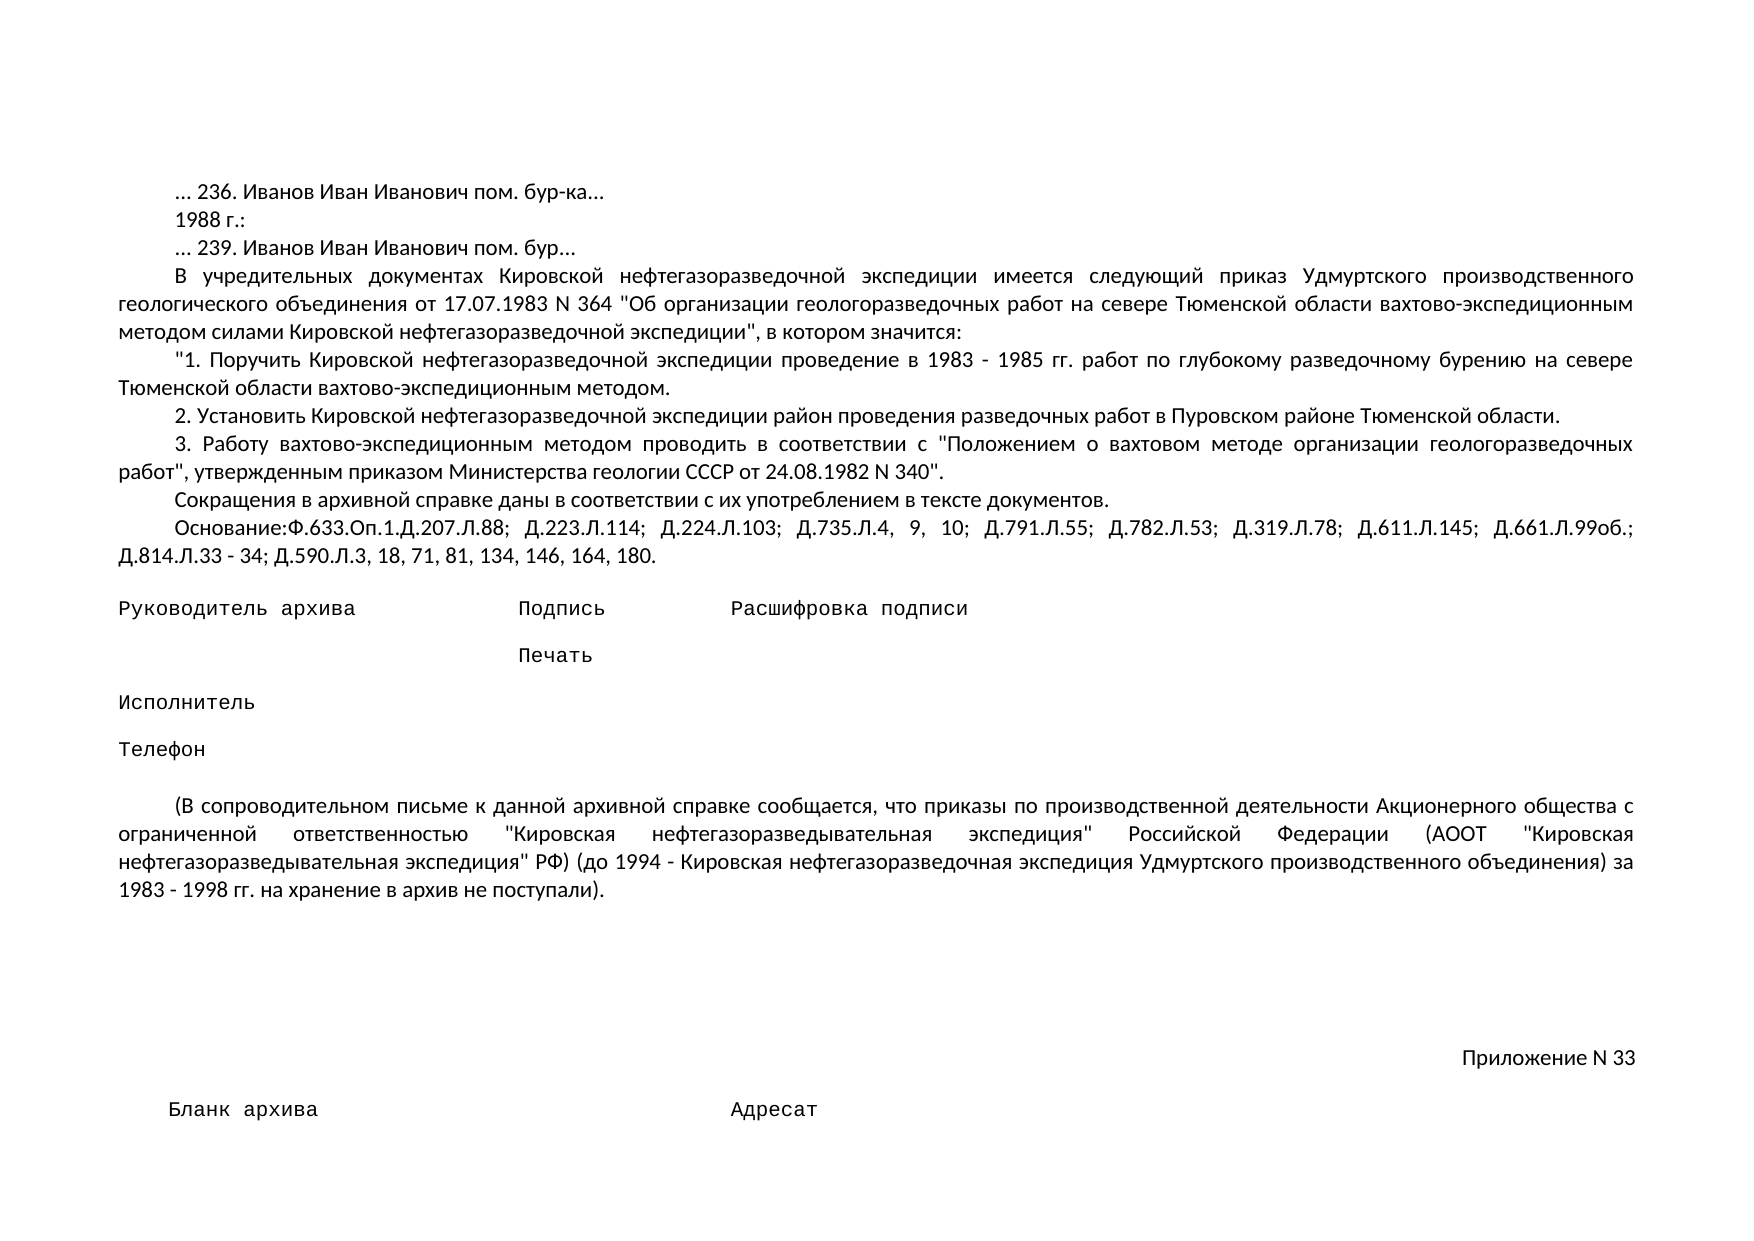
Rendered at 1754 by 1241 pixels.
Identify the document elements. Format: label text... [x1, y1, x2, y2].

text Печать [118, 645, 1636, 668]
text Сокращения в архивной справке даны в соответствии с их употреблением в тексте документов. [118, 485, 1636, 513]
text 3. Работу вахтово-экспедиционным методом проводить в соответствии с "Положением о вахтовом методе организации геологоразведочных работ", утвержденным приказом Министерства геологии СССР от 24.08.1982 N 340". [118, 429, 1636, 485]
text Бланк архива Адресат [118, 1099, 1636, 1123]
text В учредительных документах Кировской нефтегазоразведочной экспедиции имеется следующий приказ Удмуртского производственного геологического объединения от 17.07.1983 N 364 "Об организации геологоразведочных работ на севере Тюменской области вахтово-экспедиционным методом силами Кировской нефтегазоразведочной экспедиции", в котором значится: [118, 261, 1636, 345]
text Телефон [118, 739, 1636, 763]
text Приложение N 33 [118, 1043, 1636, 1071]
text 1988 г.: [118, 205, 1636, 233]
text 2. Установить Кировской нефтегазоразведочной экспедиции район проведения разведочных работ в Пуровском районе Тюменской области. [118, 401, 1636, 429]
text Руководитель архива Подпись Расшифровка подписи [118, 597, 1636, 621]
text ... 236. Иванов Иван Иванович пом. бур-ка... [118, 177, 1636, 205]
text "1. Поручить Кировской нефтегазоразведочной экспедиции проведение в 1983 - 1985 гг. работ по глубокому разведочному бурению на севере Тюменской области вахтово-экспедиционным методом. [118, 345, 1636, 401]
text ... 239. Иванов Иван Иванович пом. бур... [118, 233, 1636, 261]
text Исполнитель [118, 692, 1636, 716]
text (В сопроводительном письме к данной архивной справке сообщается, что приказы по производственной деятельности Акционерного общества с ограниченной ответственностью "Кировская нефтегазоразведывательная экспедиция" Российской Федерации (АООТ "Кировская нефтегазоразведывательная экспедиция" РФ) (до 1994 - Кировская нефтегазоразведочная экспедиция Удмуртского производственного объединения) за 1983 - 1998 гг. на хранение в архив не поступали). [118, 791, 1636, 903]
text Основание:Ф.633.Оп.1.Д.207.Л.88; Д.223.Л.114; Д.224.Л.103; Д.735.Л.4, 9, 10; Д.791.Л.55; Д.782.Л.53; Д.319.Л.78; Д.611.Л.145; Д.661.Л.99об.; Д.814.Л.33 - 34; Д.590.Л.3, 18, 71, 81, 134, 146, 164, 180. [118, 513, 1636, 569]
